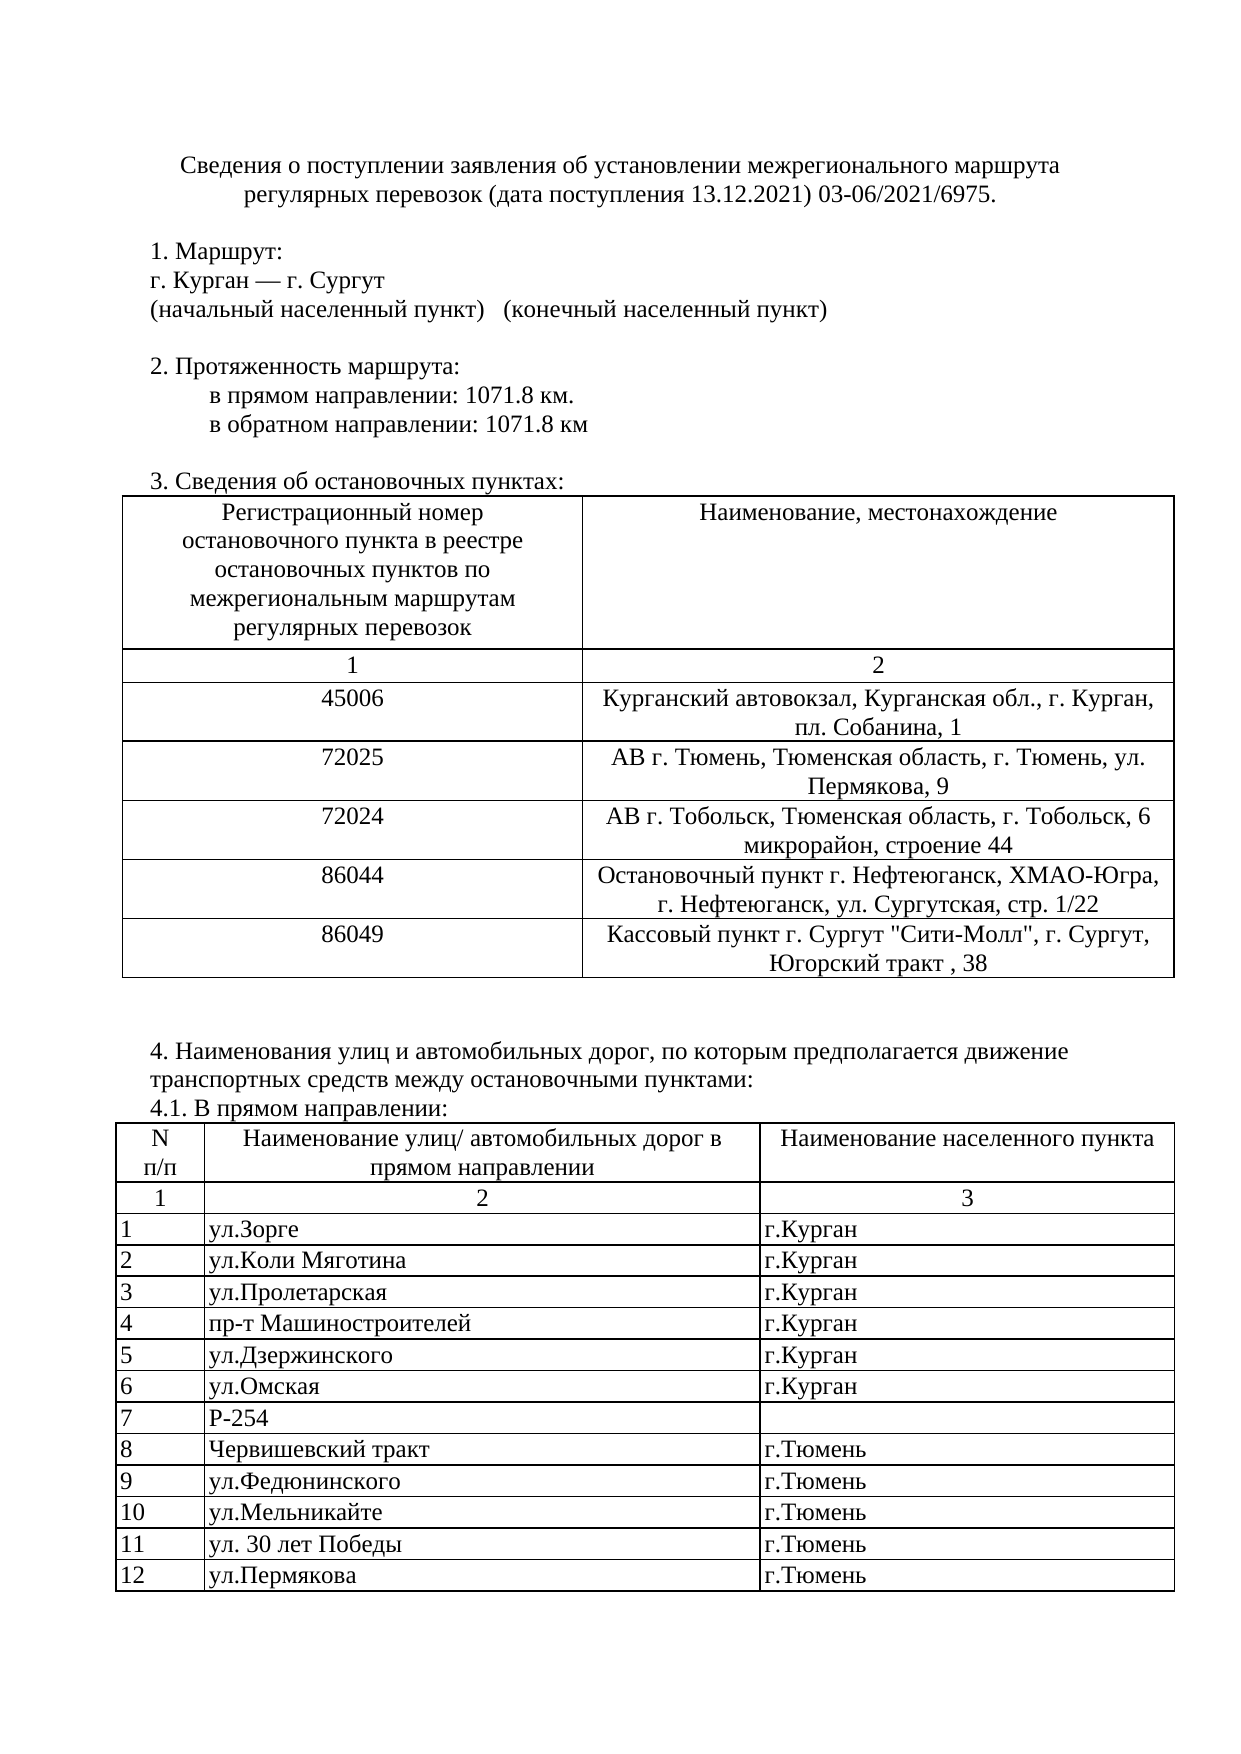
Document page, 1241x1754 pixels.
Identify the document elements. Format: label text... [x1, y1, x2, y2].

table_cell 1 [123, 650, 582, 681]
table_cell г.Курган [761, 1214, 1174, 1244]
table_header Наименование, местонахождение [583, 497, 1173, 648]
table_cell г.Курган [761, 1371, 1174, 1401]
table_header Наименование населенного пункта [761, 1124, 1174, 1181]
table_cell 7 [117, 1403, 204, 1433]
table_cell Р-254 [205, 1403, 759, 1433]
table_cell Курганский автовокзал, Курганская обл., г. Курган, пл. Собанина, 1 [583, 683, 1173, 740]
table_cell 6 [117, 1371, 204, 1401]
text 4.1. В прямом направлении: [150, 1093, 1090, 1122]
table_cell 86049 [123, 919, 582, 977]
table_cell ул. 30 лет Победы [205, 1529, 759, 1558]
table_cell АВ г. Тобольск, Тюменская область, г. Тобольск, 6 микрорайон, строение 44 [583, 801, 1173, 858]
table_cell г.Тюмень [761, 1434, 1174, 1464]
table_header N п/п [117, 1124, 204, 1181]
text г. Курган — г. Сургут [150, 265, 1090, 294]
text 4. Наименования улиц и автомобильных дорог, по которым предполагается движение транспортных средств между остановочными пунктами: [150, 1036, 1090, 1093]
table_cell Остановочный пункт г. Нефтеюганск, ХМАО-Югра, г. Нефтеюганск, ул. Сургутская, стр. 1/22 [583, 860, 1173, 918]
table_cell г.Курган [761, 1246, 1174, 1275]
table_cell 3 [117, 1277, 204, 1307]
text 1. Маршрут: [150, 236, 1090, 265]
table_cell ул.Омская [205, 1371, 759, 1401]
text в прямом направлении: 1071.8 км. [150, 380, 1090, 409]
text 2. Протяженность маршрута: [150, 351, 1090, 380]
table_cell 45006 [123, 683, 582, 740]
table_cell ул.Зорге [205, 1214, 759, 1244]
table_cell 2 [205, 1183, 759, 1212]
table_cell 86044 [123, 860, 582, 918]
table_cell г.Курган [761, 1308, 1174, 1338]
text в обратном направлении: 1071.8 км [150, 409, 1090, 437]
table_cell ул.Пролетарская [205, 1277, 759, 1307]
table_cell [761, 1403, 1174, 1433]
table_cell 5 [117, 1340, 204, 1370]
table_cell ул.Дзержинского [205, 1340, 759, 1370]
table_cell ул.Федюнинского [205, 1466, 759, 1496]
table_cell г.Тюмень [761, 1497, 1174, 1527]
table_cell пр-т Машиностроителей [205, 1308, 759, 1338]
table_cell г.Тюмень [761, 1466, 1174, 1496]
table_cell 4 [117, 1308, 204, 1338]
table_cell г.Тюмень [761, 1529, 1174, 1558]
table_cell 3 [761, 1183, 1174, 1212]
table_cell Кассовый пункт г. Сургут "Сити-Молл", г. Сургут, Югорский тракт , 38 [583, 919, 1173, 977]
table_cell ул.Пермякова [205, 1560, 759, 1590]
table_header Наименование улиц/ автомобильных дорог в прямом направлении [205, 1124, 759, 1181]
table_cell 72024 [123, 801, 582, 858]
table_cell 1 [117, 1183, 204, 1212]
table_cell ул.Мельникайте [205, 1497, 759, 1527]
table_cell ул.Коли Мяготина [205, 1246, 759, 1275]
text 3. Сведения об остановочных пунктах: [150, 466, 1090, 495]
table_cell г.Курган [761, 1277, 1174, 1307]
table_cell г.Курган [761, 1340, 1174, 1370]
table_cell 11 [117, 1529, 204, 1558]
table_cell Червишевский тракт [205, 1434, 759, 1464]
table_cell 10 [117, 1497, 204, 1527]
text Сведения о поступлении заявления об установлении межрегионального маршрута регулярных перевозок (дата поступления 13.12.2021) 03-06/2021/6975. [150, 150, 1090, 207]
table_cell 12 [117, 1560, 204, 1590]
table_cell г.Тюмень [761, 1560, 1174, 1590]
text (начальный населенный пункт) (конечный населенный пункт) [150, 294, 1090, 322]
table_header Регистрационный номер остановочного пункта в реестре остановочных пунктов по межрегиональным маршрутам регулярных перевозок [123, 497, 582, 648]
table_cell 2 [583, 650, 1173, 681]
table_cell АВ г. Тюмень, Тюменская область, г. Тюмень, ул. Пермякова, 9 [583, 742, 1173, 799]
table_cell 72025 [123, 742, 582, 799]
table_cell 8 [117, 1434, 204, 1464]
table_cell 2 [117, 1246, 204, 1275]
table_cell 1 [117, 1214, 204, 1244]
table_cell 9 [117, 1466, 204, 1496]
